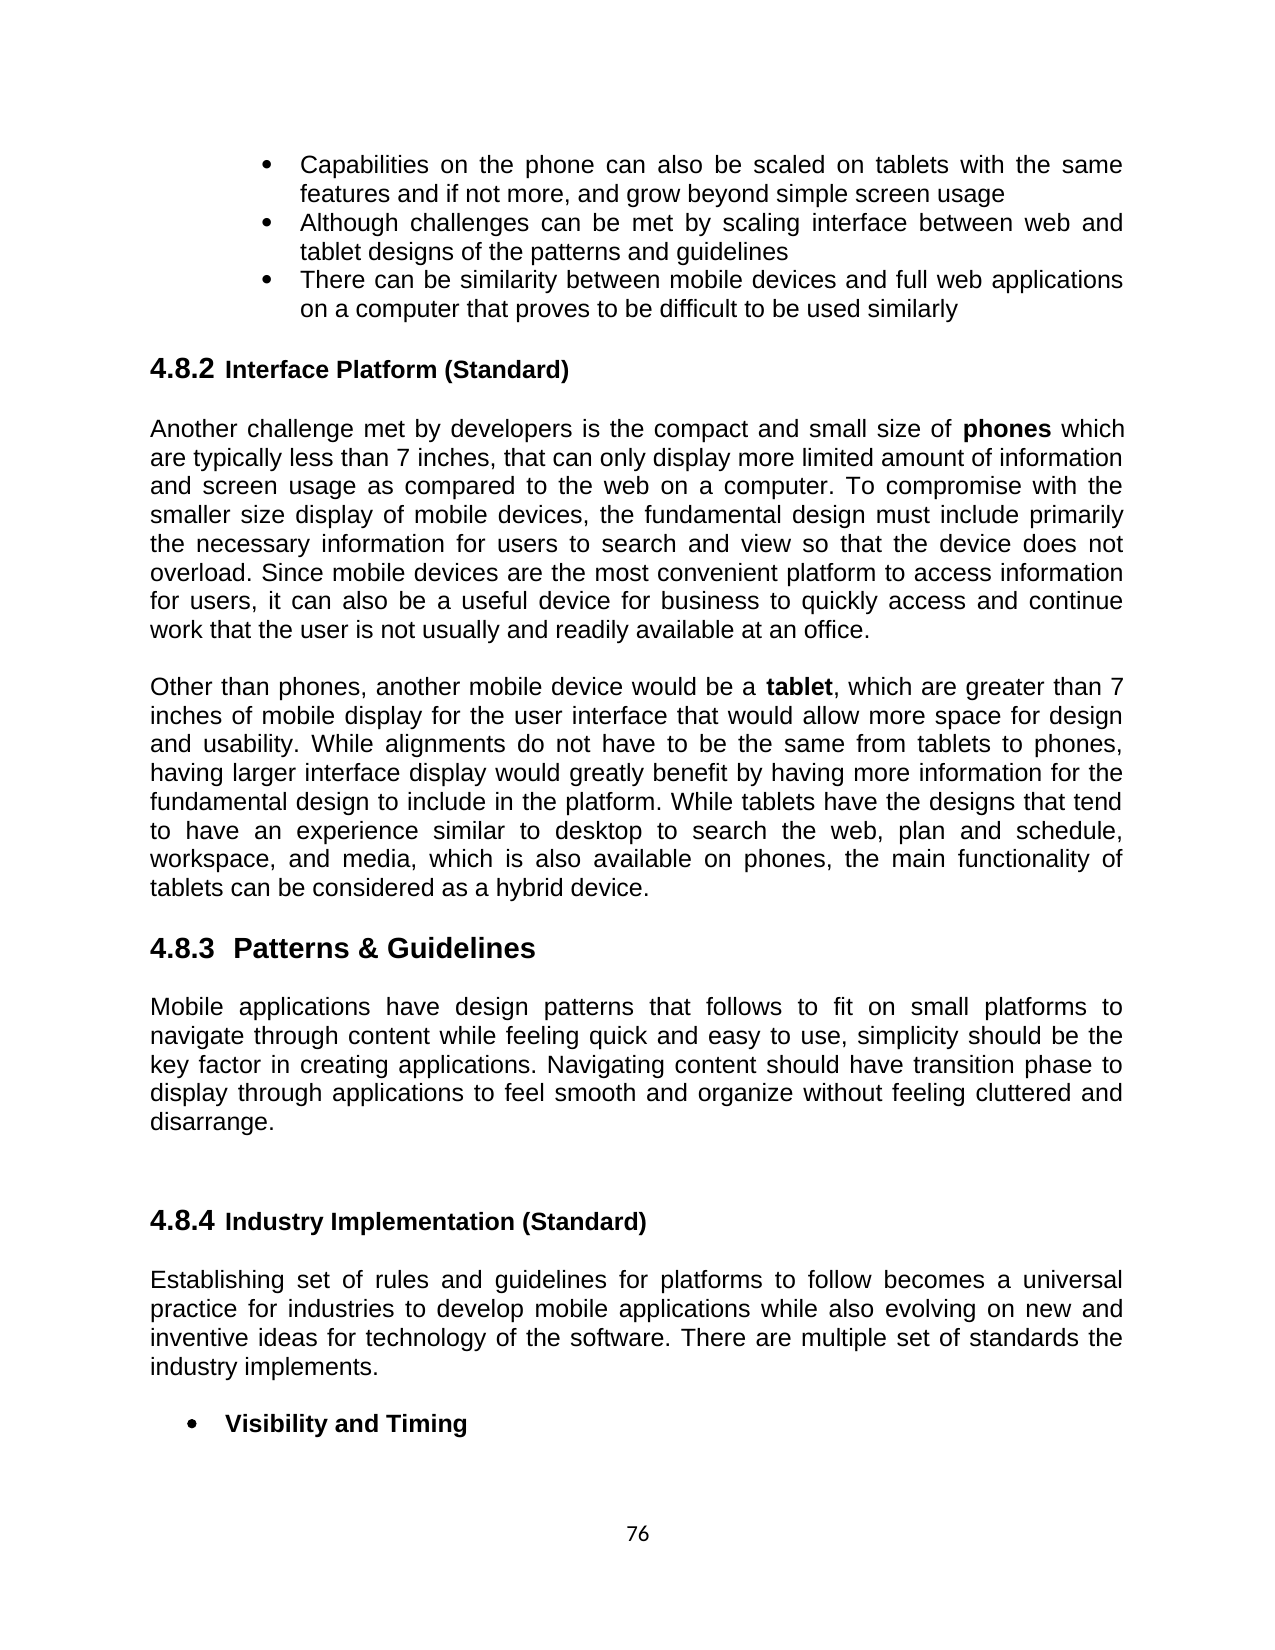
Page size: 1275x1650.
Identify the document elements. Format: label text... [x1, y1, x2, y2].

text Establishing set of rules and guidelines for platforms to follow becomes a universal practice for industries to develop mobile applications while also evolving on new and inventive ideas for technology of the software. There are multiple set of standards the industry implements. [150, 1265, 1125, 1380]
text Other than phones, another mobile device would be a tablet, which are greater than 7 inches of mobile display for the user interface that would allow more space for design and usability. While alignments do not have to be the same from tablets to phones, having larger interface display would greatly benefit by having more information for the fundamental design to include in the platform. While tablets have the designs that tend to have an experience similar to desktop to search the web, plan and schedule, workspace, and media, which is also available on phones, the main functionality of tablets can be considered as a hybrid device. [150, 672, 1125, 902]
list Capabilities on the phone can also be scaled on tablets with the same features and if not more, and grow beyond simple screen usage [262, 150, 1125, 208]
text Mobile applications have design patterns that follows to fit on small platforms to navigate through content while feeling quick and easy to use, simplicity should be the key factor in creating applications. Navigating content should have transition phase to display through applications to feel smooth and organize without feeling cluttered and disarrange. [150, 992, 1125, 1136]
list Although challenges can be met by scaling interface between web and tablet designs of the patterns and guidelines [262, 208, 1125, 265]
subtitle Industry Implementation (Standard) [150, 1203, 1125, 1237]
list There can be similarity between mobile devices and full web applications on a computer that proves to be difficult to be used similarly [262, 265, 1125, 323]
text Another challenge met by developers is the compact and small size of phones which are typically less than 7 inches, that can only display more limited amount of information and screen usage as compared to the web on a computer. To compromise with the smaller size display of mobile devices, the fundamental design must include primarily the necessary information for users to search and view so that the device does not overload. Since mobile devices are the most convenient platform to access information for users, it can also be a useful device for business to quickly access and continue work that the user is not usually and readily available at an office. [150, 414, 1125, 644]
list Visibility and Timing [187, 1409, 1125, 1438]
subtitle Patterns & Guidelines [150, 931, 1125, 964]
list Interface Platform (Standard) [150, 352, 1125, 385]
